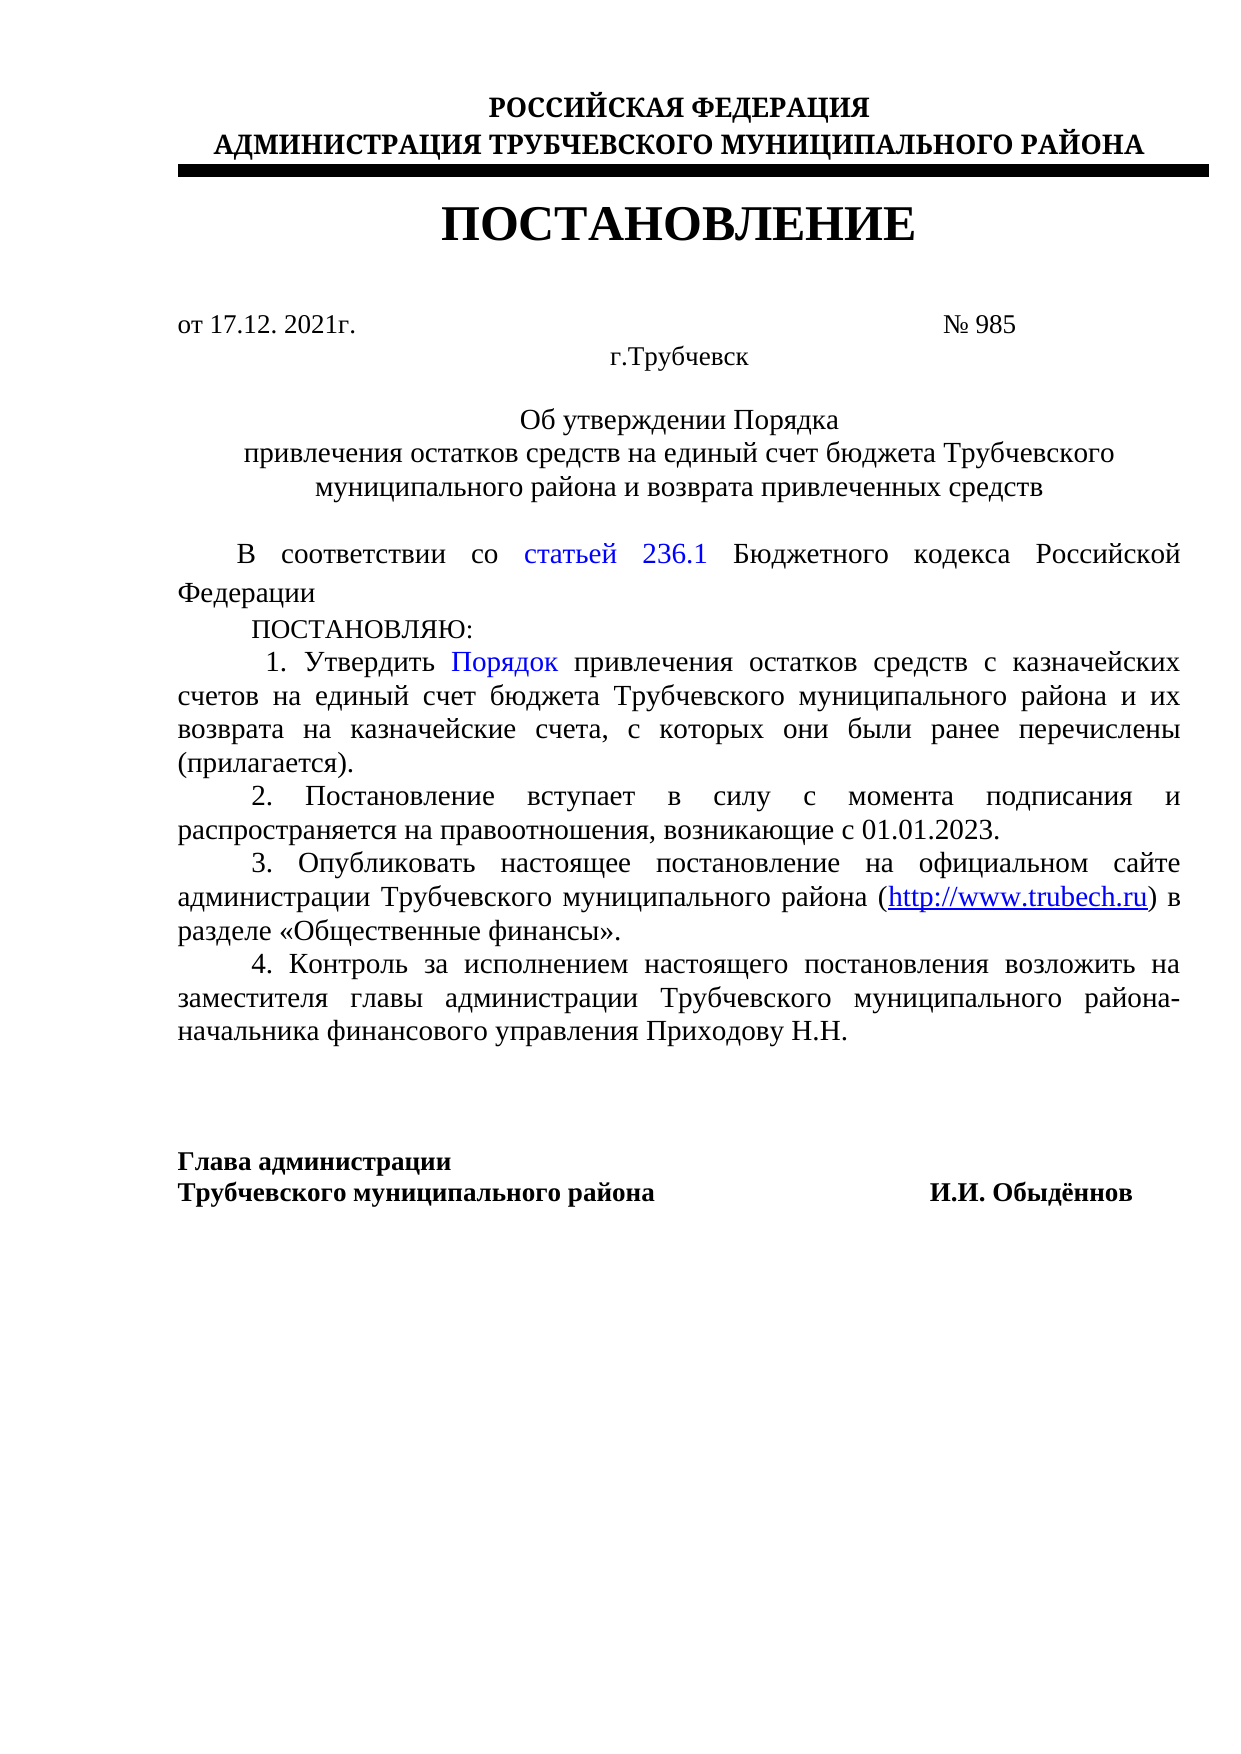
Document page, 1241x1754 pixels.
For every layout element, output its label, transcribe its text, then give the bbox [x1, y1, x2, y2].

text 1. Утвердить Порядок привлечения остатков средств с казначейских счетов на единый счет бюджета Трубчевского муниципального района и их возврата на казначейские счета, с которых они были ранее перечислены (прилагается). [177, 644, 1181, 778]
text АДМИНИСТРАЦИЯ ТРУБЧЕВСКОГО МУНИЦИПАЛЬНОГО РАЙОНА [177, 126, 1181, 162]
text Об утверждении Порядка [177, 402, 1181, 436]
text ПОСТАНОВЛЯЮ: [177, 613, 1175, 644]
text 2. Постановление вступает в силу с момента подписания и распространяется на правоотношения, возникающие с 01.01.2023. [177, 778, 1181, 846]
text Глава администрации [177, 1145, 1181, 1176]
text 4. Контроль за исполнением настоящего постановления возложить на заместителя главы администрации Трубчевского муниципального района- начальника финансового управления Приходову Н.Н. [177, 946, 1181, 1047]
text 3. Опубликовать настоящее постановление на официальном сайте администрации Трубчевского муниципального района (http://www.trubech.ru) в разделе «Общественные финансы». [177, 846, 1181, 946]
text РОССИЙСКАЯ ФЕДЕРАЦИЯ [177, 89, 1181, 126]
text от 17.12. 2021г. № 985 [177, 308, 1181, 340]
text В соответствии со статьей 236.1 Бюджетного кодекса Российской Федерации [177, 536, 1181, 608]
text г.Трубчевск [177, 340, 1181, 371]
text привлечения остатков средств на единый счет бюджета Трубчевского муниципального района и возврата привлеченных средств [177, 436, 1181, 503]
text ПОСТАНОВЛЕНИЕ [177, 193, 1181, 251]
text Трубчевского муниципального района И.И. Обыдённов [177, 1176, 1181, 1207]
